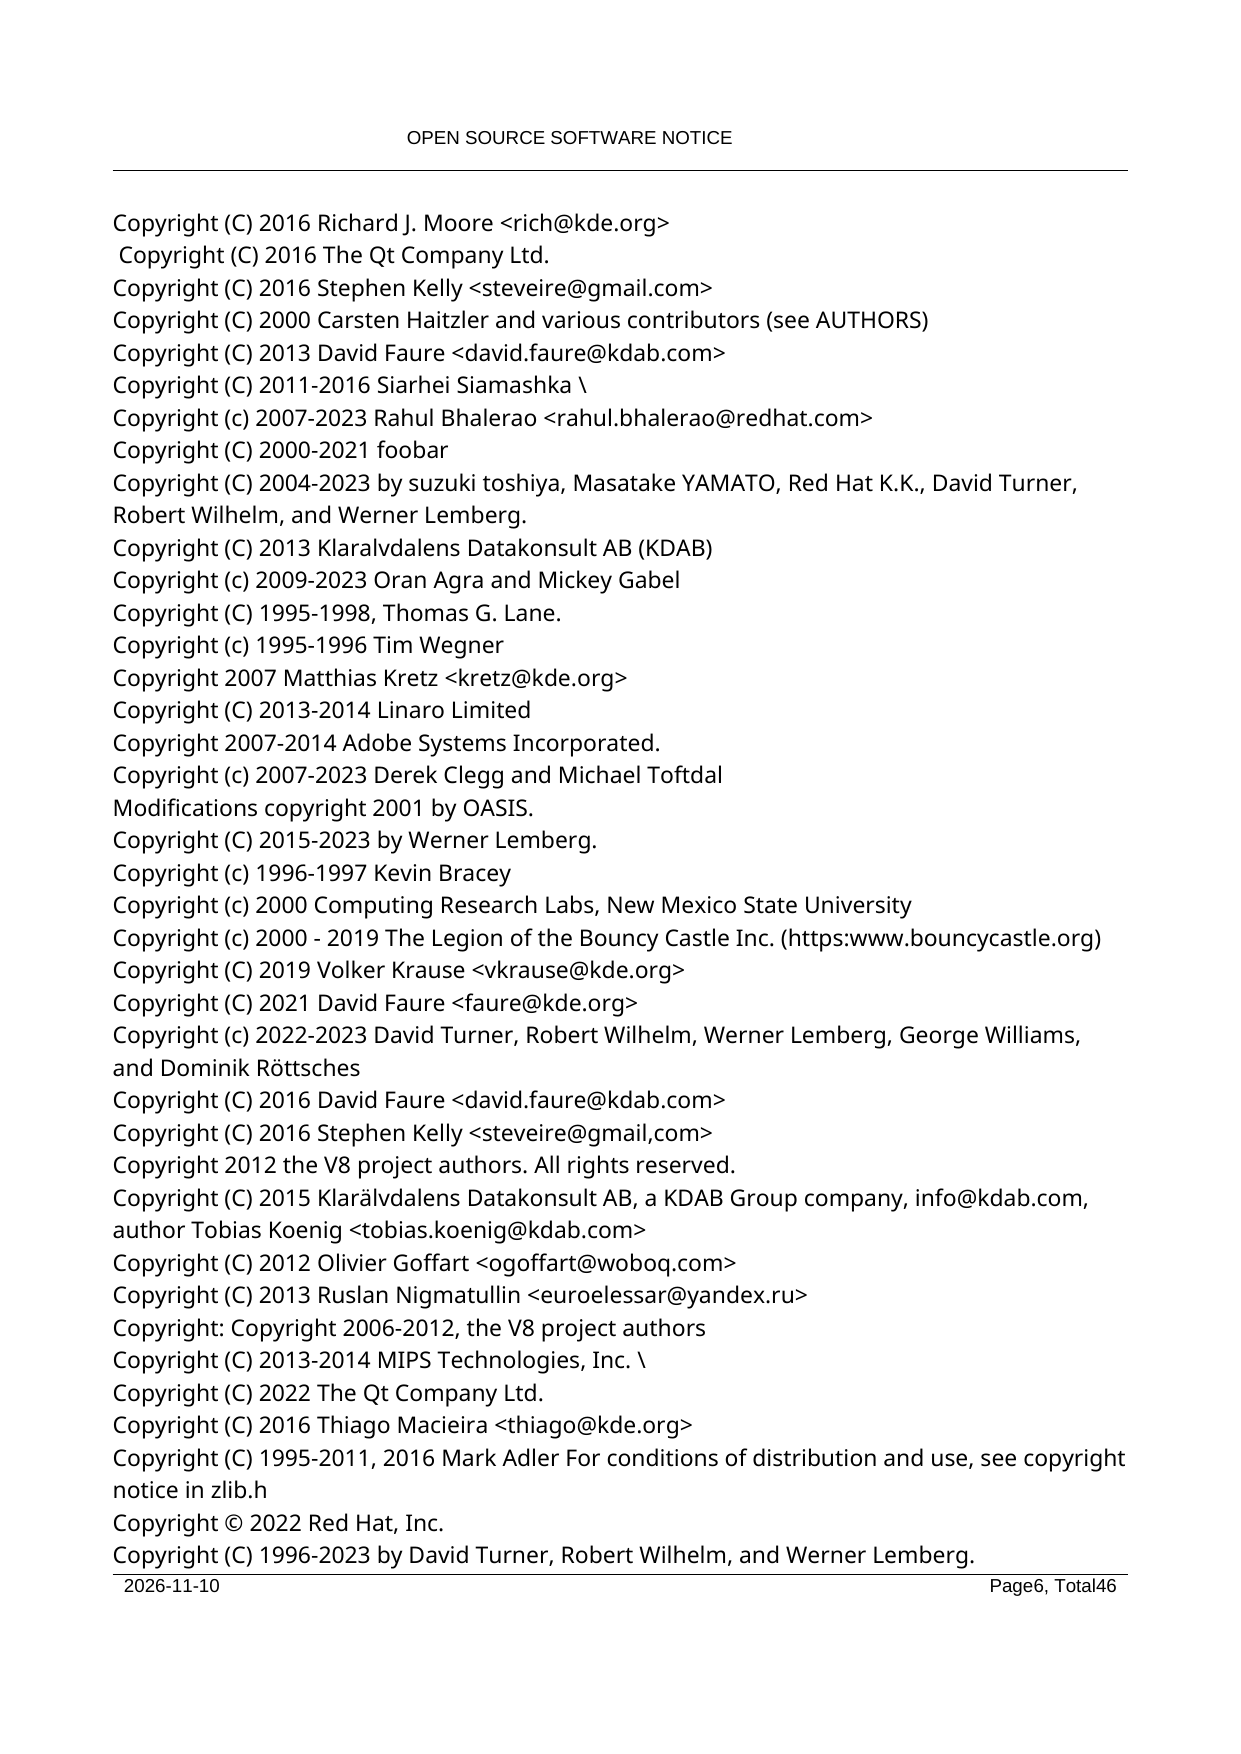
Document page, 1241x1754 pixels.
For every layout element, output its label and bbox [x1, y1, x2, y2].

text [112, 206, 1128, 1571]
